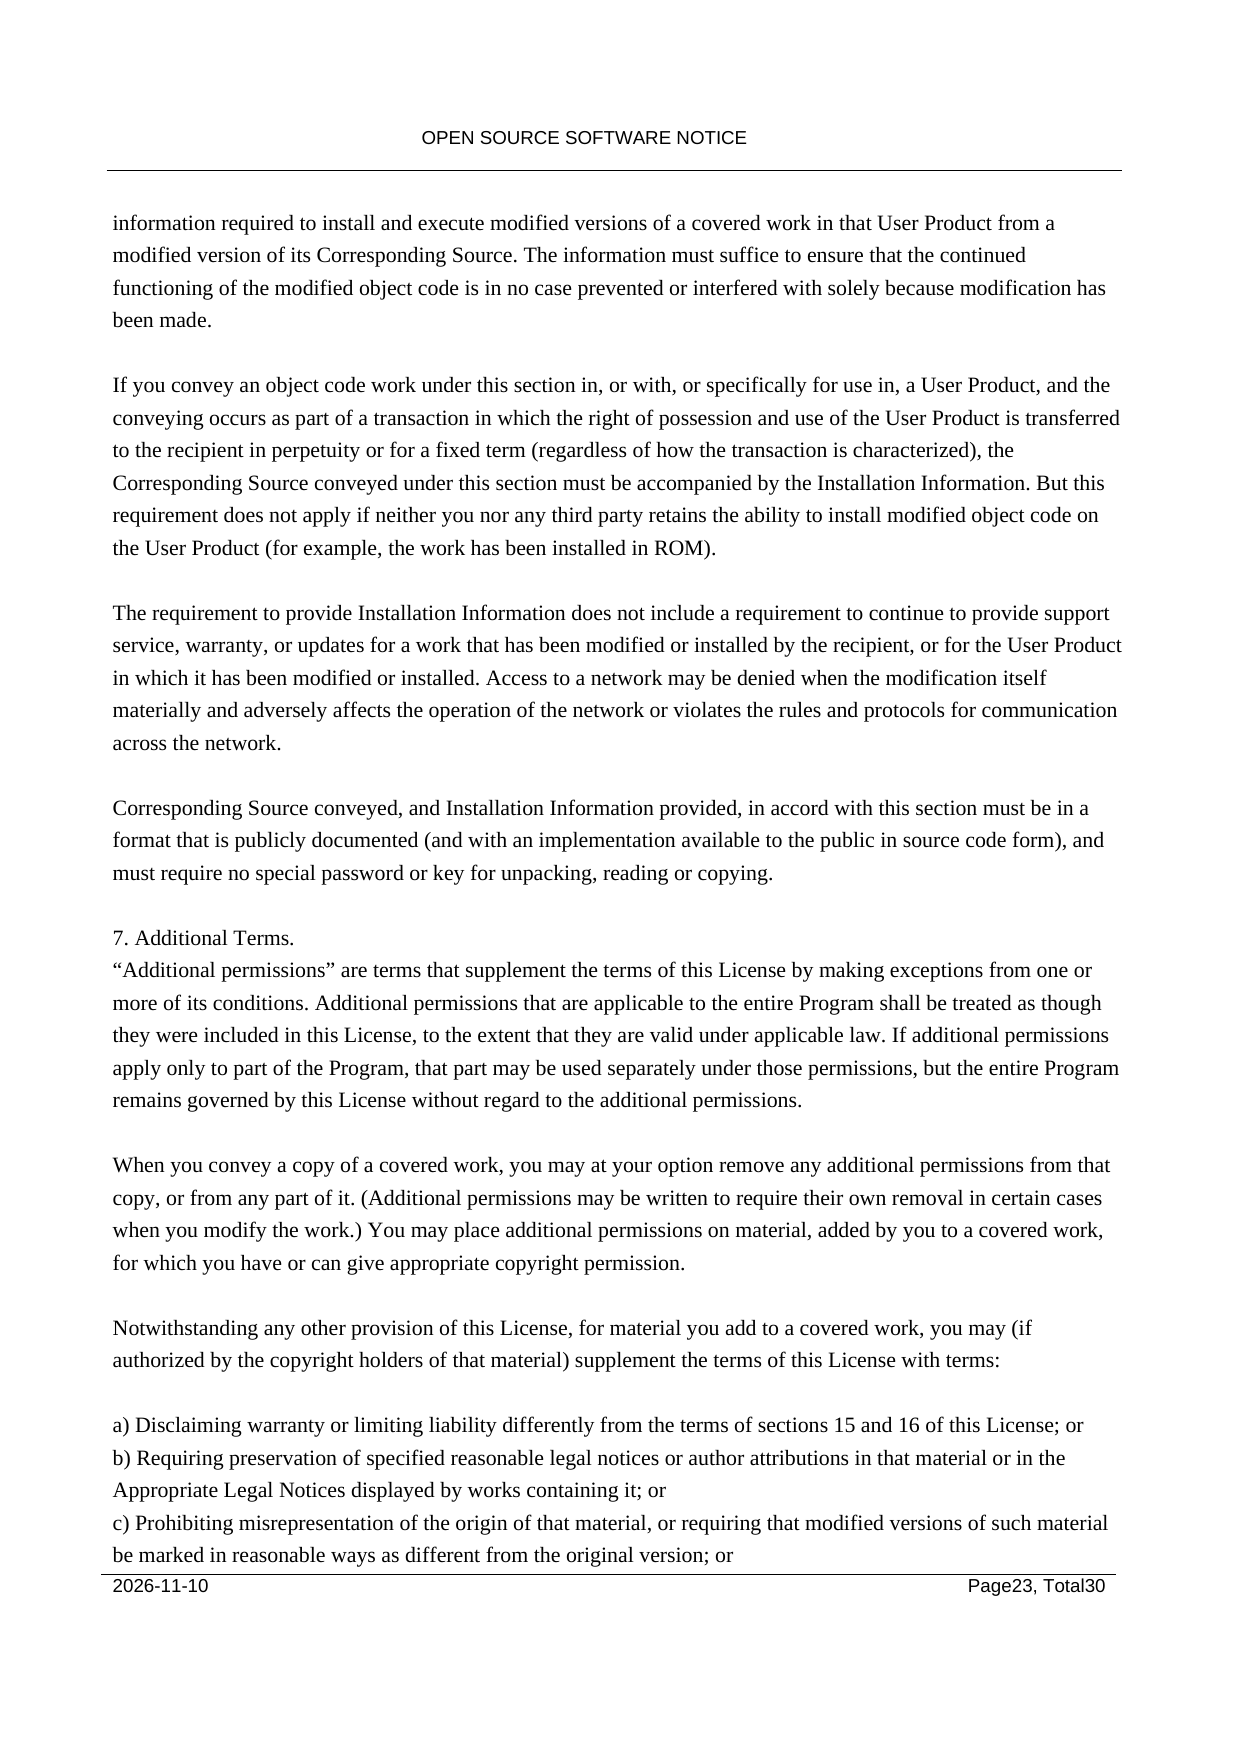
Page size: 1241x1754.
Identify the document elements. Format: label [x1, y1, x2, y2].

text [112, 206, 1128, 1571]
